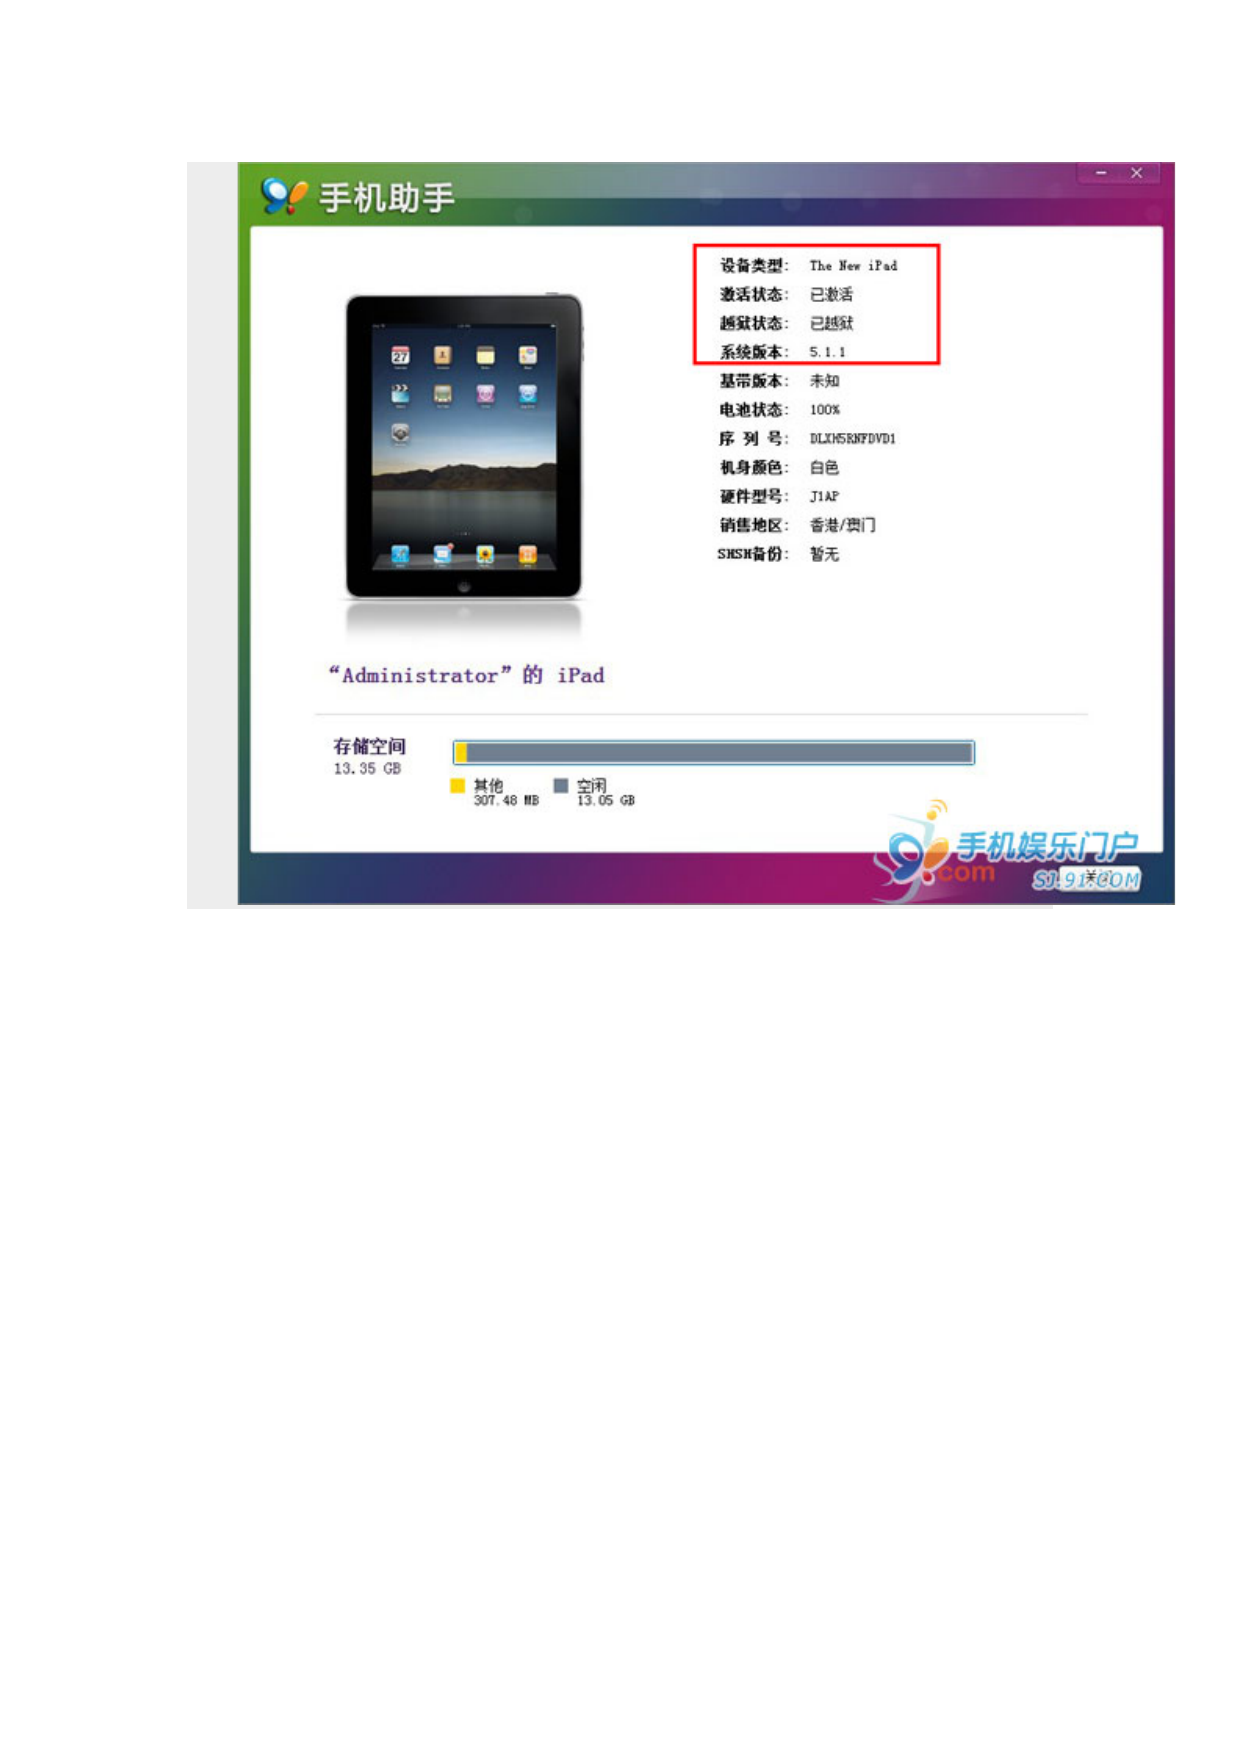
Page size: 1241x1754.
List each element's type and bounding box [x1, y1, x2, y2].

picture [237, 162, 1175, 905]
